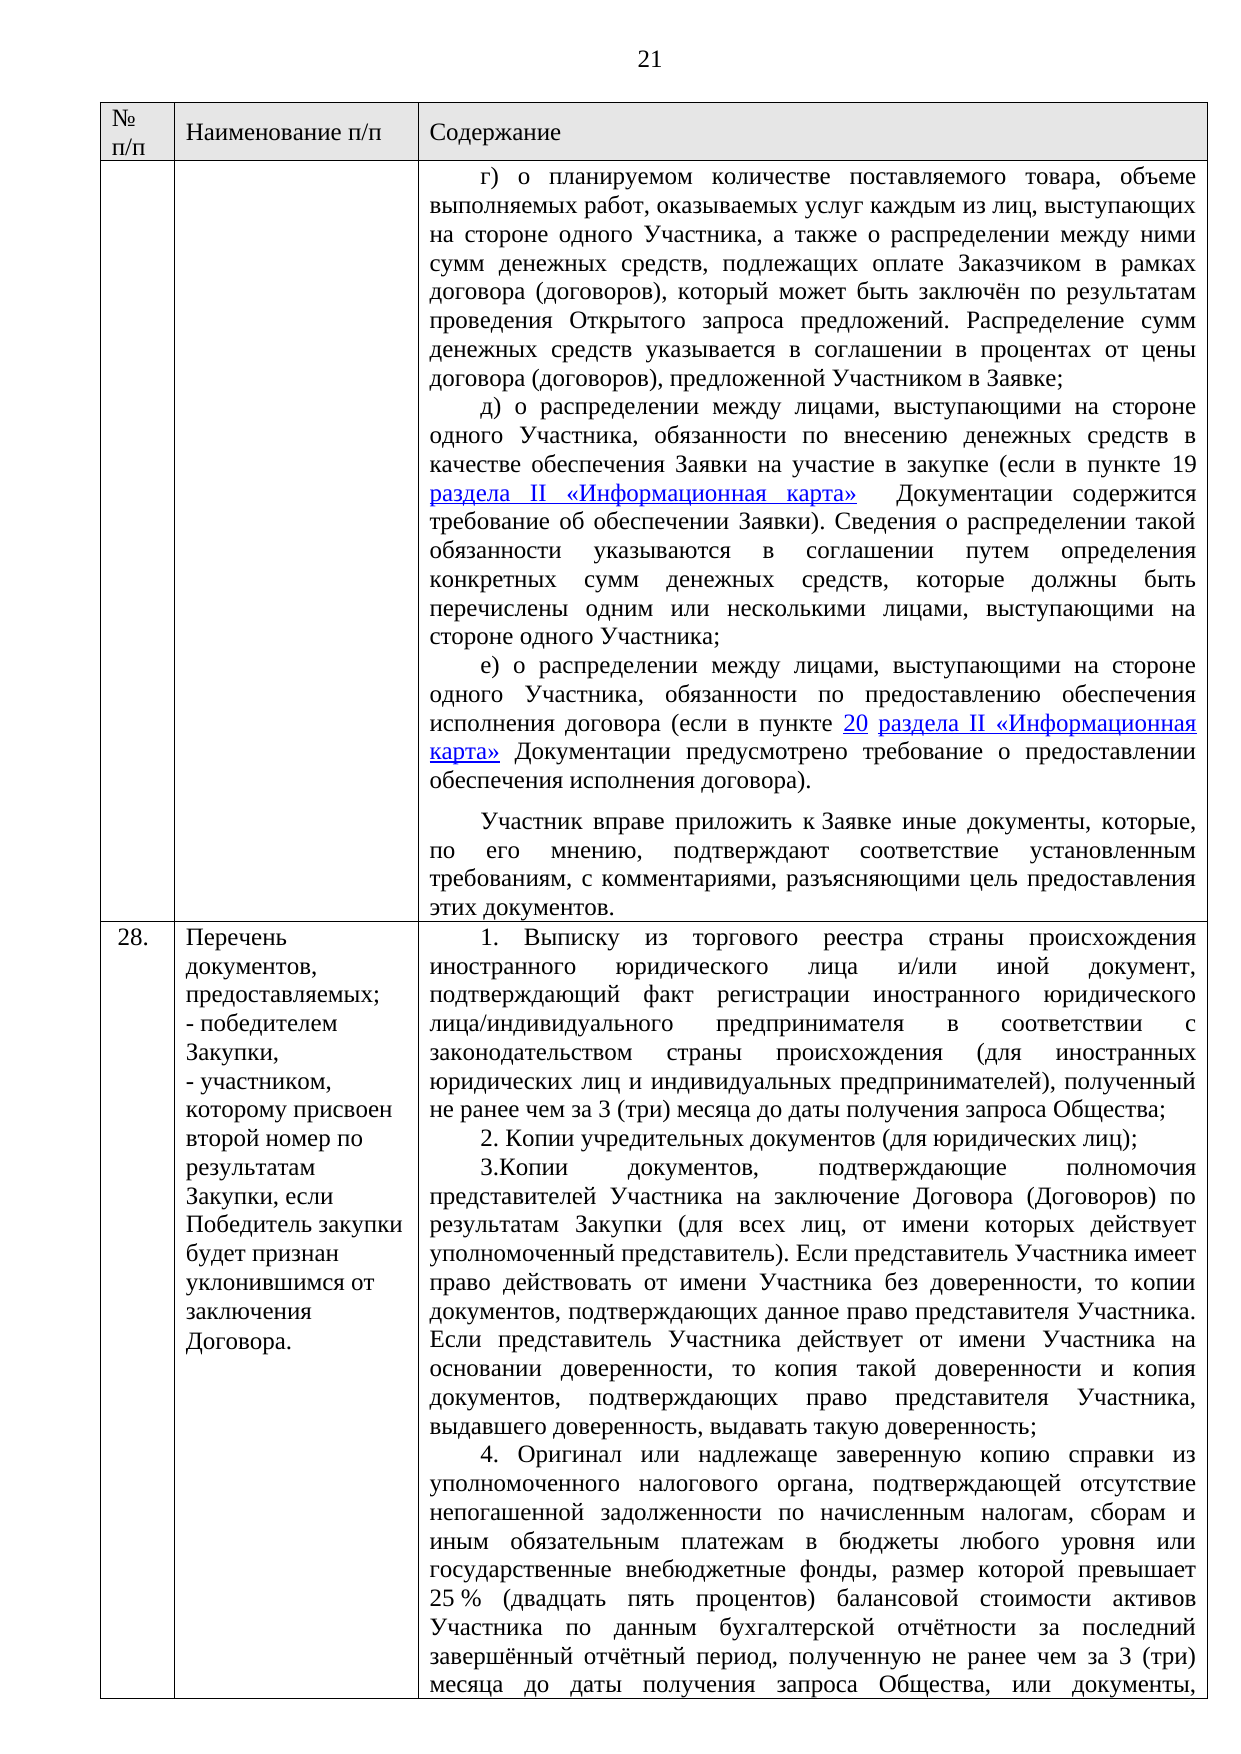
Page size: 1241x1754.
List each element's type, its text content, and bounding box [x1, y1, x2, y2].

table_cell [175, 161, 418, 921]
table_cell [419, 922, 1207, 1698]
table_cell [101, 161, 174, 921]
table_header Наименование п/п [175, 103, 418, 160]
table_header № п/п [101, 103, 174, 160]
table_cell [175, 922, 418, 1698]
table_cell [101, 922, 174, 1698]
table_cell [419, 161, 1207, 921]
table_header Содержание [419, 103, 1207, 160]
